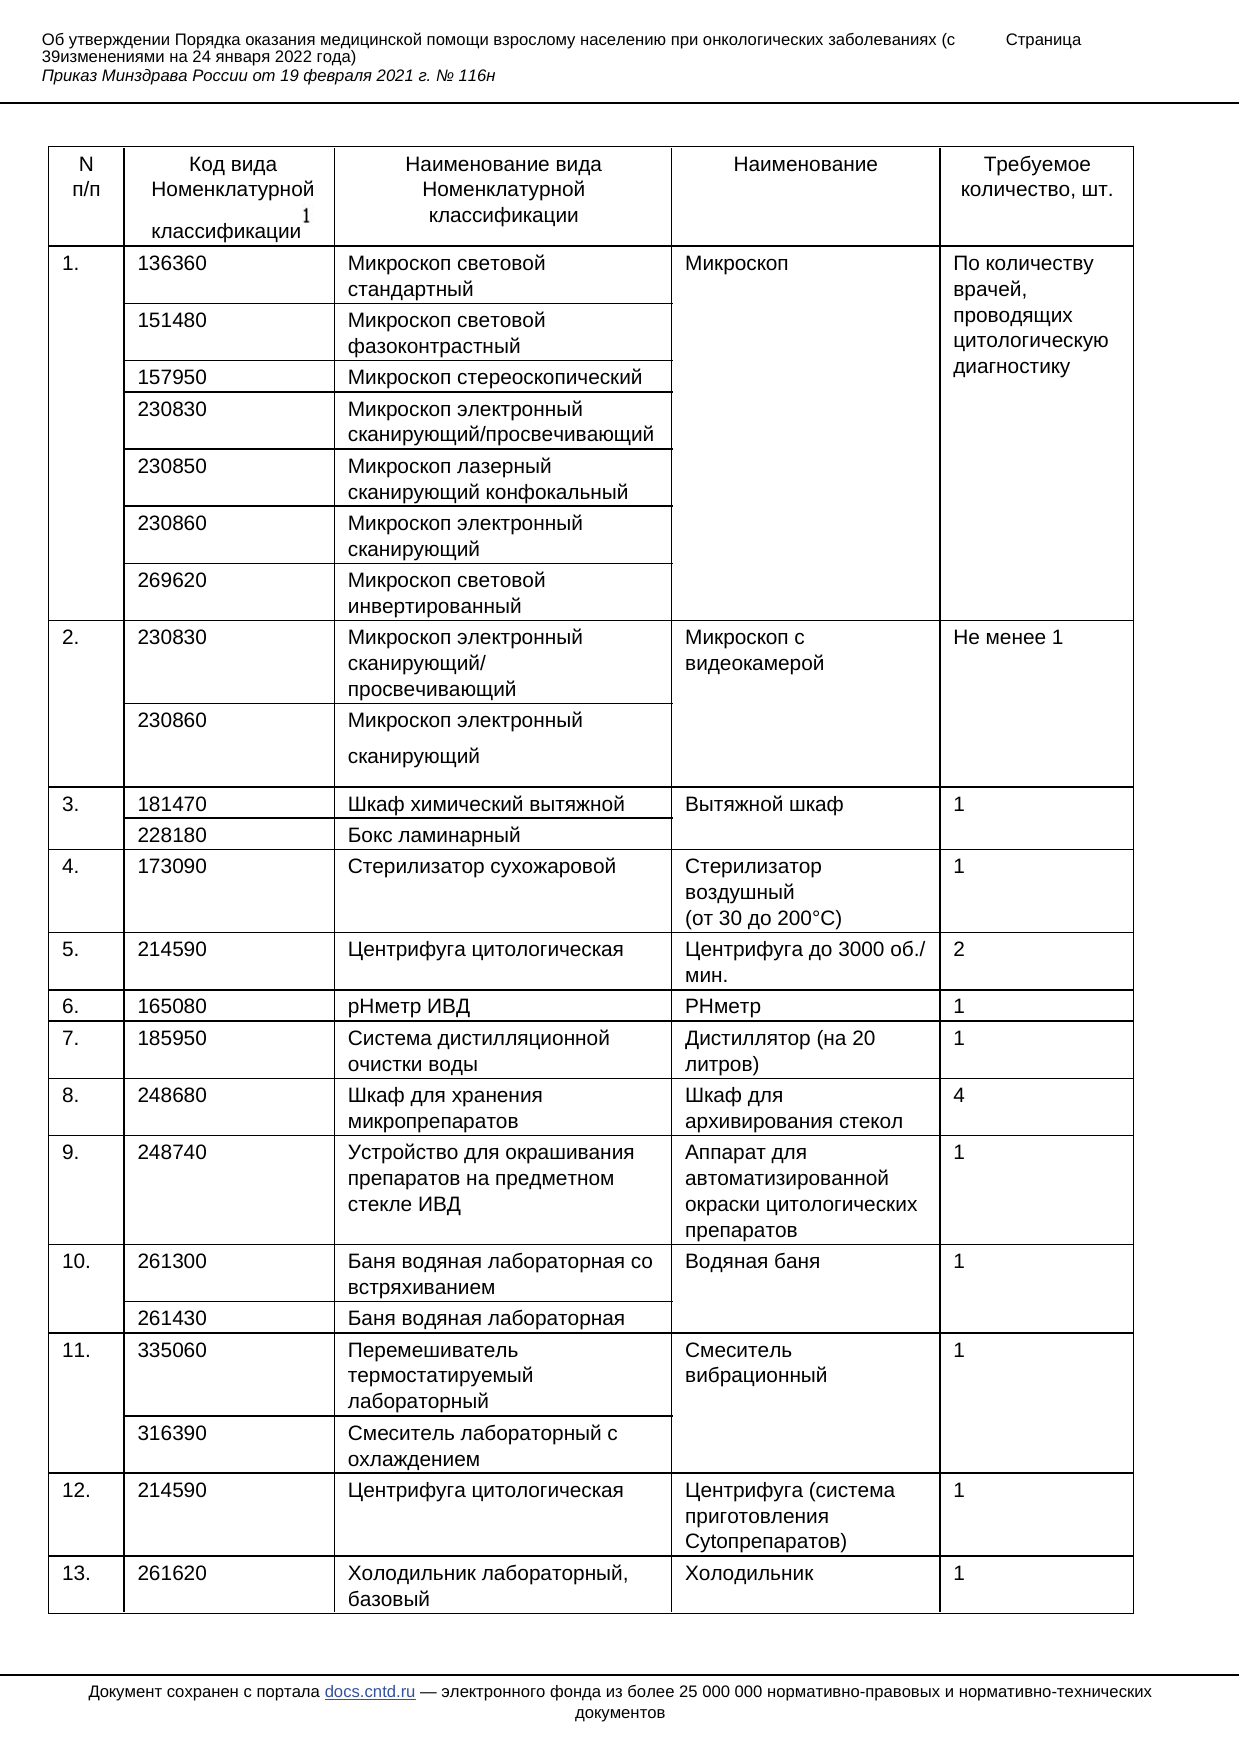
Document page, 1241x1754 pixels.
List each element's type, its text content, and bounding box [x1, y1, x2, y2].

table_cell 1 [941, 1334, 1133, 1472]
picture [301, 203, 316, 239]
table_cell 261430 [125, 1302, 334, 1332]
table_cell pHметр ИВД [335, 991, 671, 1020]
table_cell 3. [49, 788, 123, 849]
table_cell 214590 [125, 933, 334, 989]
table_cell Микроскоп электронный сканирующий/ просвечивающий [335, 621, 671, 703]
table_cell Устройство для окрашивания препаратов на предметном стекле ИВД [335, 1136, 671, 1243]
table_cell 2. [49, 621, 123, 739]
table_cell 230830 [125, 393, 334, 448]
table_cell Микроскоп световой стандартный [335, 247, 671, 302]
table_cell 1 [941, 1474, 1133, 1555]
table_cell 13. [49, 1557, 123, 1612]
table_cell Бокс ламинарный [335, 819, 671, 849]
table_cell Микроскоп световой инвертированный [335, 564, 671, 620]
table_cell 261620 [125, 1557, 334, 1612]
table_cell Наименование [672, 147, 940, 245]
table_cell По количеству врачей, проводящих цитологическую диагностику [941, 247, 1133, 620]
table_cell 1 [941, 850, 1133, 932]
table_cell Смеситель лабораторный с охлаждением [335, 1417, 671, 1472]
table_cell Холодильник лабораторный, базовый [335, 1557, 671, 1612]
table_cell Центрифуга (система приготовления Cytoпрепаратов) [672, 1474, 939, 1555]
table_cell 10. [49, 1245, 123, 1332]
table_cell Микроскоп [672, 247, 939, 620]
table_cell 230830 [125, 621, 334, 703]
table_cell Баня водяная лабораторная со встряхиванием [335, 1245, 671, 1301]
table_cell 1 [941, 1136, 1133, 1243]
table_cell Шкаф для архивирования стекол [672, 1079, 939, 1134]
table_cell 269620 [125, 564, 334, 620]
table_cell 228180 [125, 819, 334, 849]
table_cell 8. [49, 1079, 123, 1134]
table_cell Микроскоп электронный сканирующий/просвечивающий [335, 393, 671, 448]
table_cell Вытяжной шкаф [672, 788, 939, 849]
table_cell [941, 740, 1133, 786]
table_cell 230860 [125, 704, 334, 739]
table_cell 173090 [125, 850, 334, 932]
table_cell 1 [941, 1245, 1133, 1332]
table_cell Микроскоп электронный [335, 704, 671, 739]
table_cell N п/п [49, 147, 124, 245]
table_cell 214590 [125, 1474, 334, 1555]
table_cell Холодильник [672, 1557, 939, 1612]
table_cell 6. [49, 991, 123, 1020]
table_cell 230860 [125, 507, 334, 562]
table_cell 4. [49, 850, 123, 932]
table_cell сканирующий [335, 740, 671, 786]
table_cell Стерилизатор воздушный (от 30 до 200°С) [672, 850, 939, 932]
table_cell Система дистилляционной очистки воды [335, 1022, 671, 1077]
table_cell Шкаф химический вытяжной [335, 788, 671, 817]
table_cell 151480 [125, 304, 334, 359]
table_cell Микроскоп световой фазоконтрастный [335, 304, 671, 359]
table_cell 261300 [125, 1245, 334, 1301]
table_cell 11. [49, 1334, 123, 1472]
table_cell Аппарат для автоматизированной окраски цитологических препаратов [672, 1136, 939, 1243]
table_cell Стерилизатор сухожаровой [335, 850, 671, 932]
table_cell [49, 740, 123, 786]
table_cell Шкаф для хранения микропрепаратов [335, 1079, 671, 1134]
table_cell 335060 [125, 1334, 334, 1415]
table_cell 165080 [125, 991, 334, 1020]
table_cell 181470 [125, 788, 334, 817]
table_cell 136360 [125, 247, 334, 302]
table_cell 1 [941, 788, 1133, 849]
table_cell 1. [49, 247, 123, 620]
table_cell Водяная баня [672, 1245, 939, 1332]
table_cell 248740 [125, 1136, 334, 1243]
table_cell 230850 [125, 450, 334, 505]
table_cell Не менее 1 [941, 621, 1133, 739]
table_cell 5. [49, 933, 123, 989]
table_cell 1 [941, 991, 1133, 1020]
table_cell Микроскоп электронный сканирующий [335, 507, 671, 562]
table_cell Перемешиватель термостатируемый лабораторный [335, 1334, 671, 1415]
table_cell [125, 740, 334, 786]
table_cell 7. [49, 1022, 123, 1077]
table_cell Баня водяная лабораторная [335, 1302, 671, 1332]
table_cell Код вида Номенклатурной классификации [125, 147, 334, 245]
table_cell 248680 [125, 1079, 334, 1134]
table_cell 12. [49, 1474, 123, 1555]
table_cell [672, 740, 939, 786]
table_cell Дистиллятор (на 20 литров) [672, 1022, 939, 1077]
table_cell 9. [49, 1136, 123, 1243]
table_cell Наименование вида Номенклатурной классификации [335, 147, 671, 245]
table_cell PHметр [672, 991, 939, 1020]
table_cell 185950 [125, 1022, 334, 1077]
table_cell Микроскоп стереоскопический [335, 361, 671, 391]
table_cell Центрифуга до 3000 об./ мин. [672, 933, 939, 989]
table_cell Требуемое количество, шт. [941, 147, 1133, 245]
table_cell 157950 [125, 361, 334, 391]
table_cell Микроскоп с видеокамерой [672, 621, 939, 739]
table_cell 1 [941, 1557, 1133, 1612]
table_cell 316390 [125, 1417, 334, 1472]
table_cell Центрифуга цитологическая [335, 933, 671, 989]
table_cell Смеситель вибрационный [672, 1334, 939, 1472]
table_cell Микроскоп лазерный сканирующий конфокальный [335, 450, 671, 505]
table_cell 2 [941, 933, 1133, 989]
table_cell 1 [941, 1022, 1133, 1077]
table_cell Центрифуга цитологическая [335, 1474, 671, 1555]
table_cell 4 [941, 1079, 1133, 1134]
